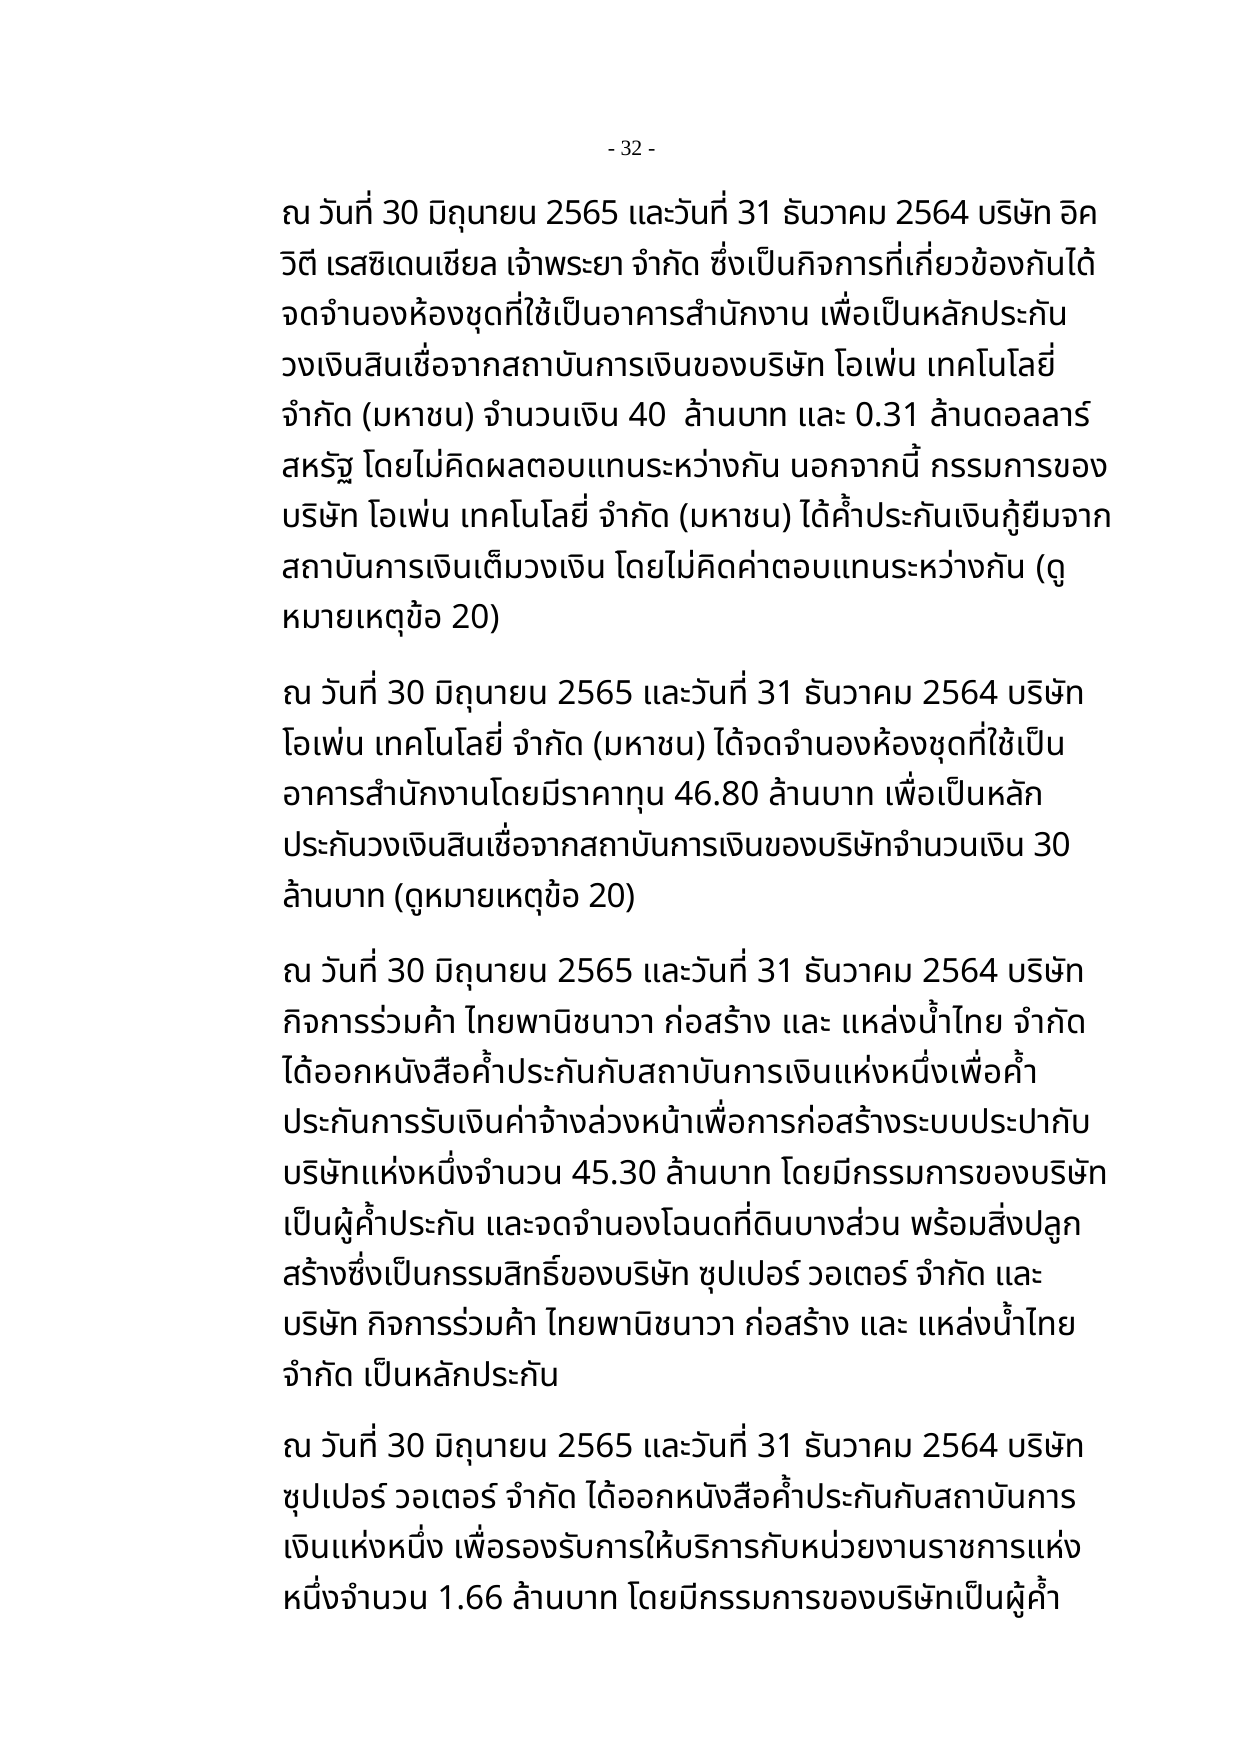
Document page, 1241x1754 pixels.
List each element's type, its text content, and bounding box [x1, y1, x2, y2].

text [282, 1422, 1113, 1624]
text ณ วันที่ 30 มิถุนายน 2565 และวันที่ 31 ธันวาคม 2564 บริษัท โอเพ่น เทคโนโลยี่ จำกัด (มหาชน) ได้จดจำนองห้องชุดที่ใช้เป็นอาคารสำนักงานโดยมีราคาทุน 46.80 ล้านบาท เพื่อเป็นหลักประกันวงเงินสินเชื่อจากสถาบันการเงินของบริษัทจำนวนเงิน 30 ล้านบาท (ดูหมายเหตุข้อ 20) [282, 669, 1113, 922]
text ณ วันที่ 30 มิถุนายน 2565 และวันที่ 31 ธันวาคม 2564 บริษัท อิควิตี เรสซิเดนเชียล เจ้าพระยา จำกัด ซึ่งเป็นกิจการที่เกี่ยวข้องกันได้จดจำนองห้องชุดที่ใช้เป็นอาคารสำนักงาน เพื่อเป็นหลักประกันวงเงินสินเชื่อจากสถาบันการเงินของบริษัท โอเพ่น เทคโนโลยี่ จำกัด (มหาชน) จำนวนเงิน 40 ล้านบาท และ 0.31 ล้านดอลลาร์สหรัฐ โดยไม่คิดผลตอบแทนระหว่างกัน นอกจากนี้ กรรมการของบริษัท โอเพ่น เทคโนโลยี่ จำกัด (มหาชน) ได้ค้ำประกันเงินกู้ยืมจากสถาบันการเงินเต็มวงเงิน โดยไม่คิดค่าตอบแทนระหว่างกัน (ดูหมายเหตุข้อ 20) [281, 189, 1113, 644]
text ณ วันที่ 30 มิถุนายน 2565 และวันที่ 31 ธันวาคม 2564 บริษัท กิจการร่วมค้า ไทยพานิชนาวา ก่อสร้าง และ แหล่งน้ำไทย จำกัด ได้ออกหนังสือค้ำประกันกับสถาบันการเงินแห่งหนึ่งเพื่อค้ำประกันการรับเงินค่าจ้างล่วงหน้าเพื่อการก่อสร้างระบบประปากับบริษัทแห่งหนึ่งจำนวน 45.30 ล้านบาท โดยมีกรรมการของบริษัทเป็นผู้ค้ำประกัน และจดจำนองโฉนดที่ดินบางส่วน พร้อมสิ่งปลูกสร้างซึ่งเป็นกรรมสิทธิ์ของบริษัท ซุปเปอร์ วอเตอร์ จำกัด และบริษัท กิจการร่วมค้า ไทยพานิชนาวา ก่อสร้าง และ แหล่งน้ำไทย จำกัด เป็นหลักประกัน [282, 947, 1113, 1401]
